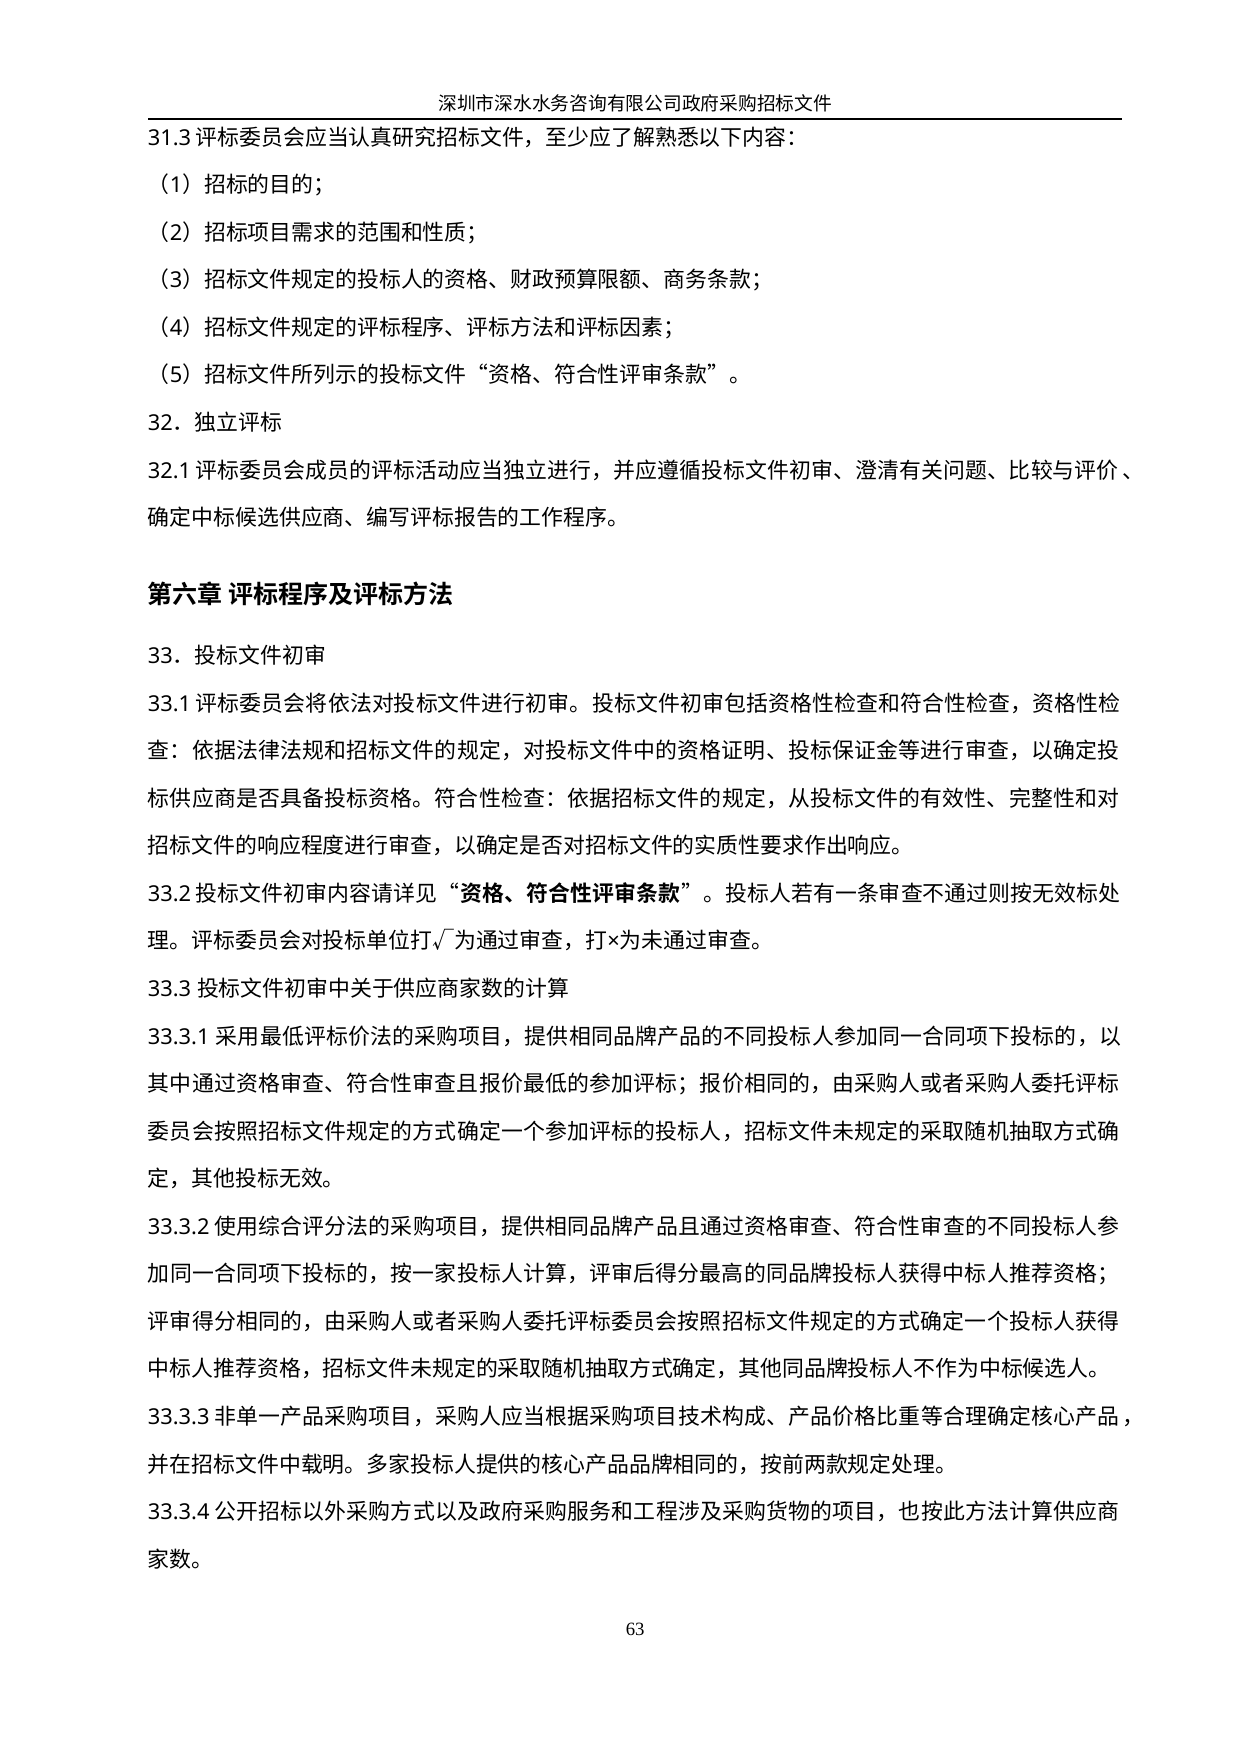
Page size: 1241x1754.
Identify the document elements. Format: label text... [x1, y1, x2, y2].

text （5）招标文件所列示的投标文件“资格、符合性评审条款”。 [148, 357, 1122, 389]
text 33.3.3非单一产品采购项目，采购人应当根据采购项目技术构成、产品价格比重等合理确定核心产品，并在招标文件中载明。多家投标人提供的核心产品品牌相同的，按前两款规定处理。 [148, 1399, 1122, 1478]
subtitle 第六章 评标程序及评标方法 [148, 575, 1122, 611]
text （2）招标项目需求的范围和性质； [148, 215, 1122, 246]
text 33.3.2使用综合评分法的采购项目，提供相同品牌产品且通过资格审查、符合性审查的不同投标人参加同一合同项下投标的，按一家投标人计算，评审后得分最高的同品牌投标人获得中标人推荐资格；评审得分相同的，由采购人或者采购人委托评标委员会按照招标文件规定的方式确定一个投标人获得中标人推荐资格，招标文件未规定的采取随机抽取方式确定，其他同品牌投标人不作为中标候选人。 [148, 1209, 1122, 1383]
text 31.3评标委员会应当认真研究招标文件，至少应了解熟悉以下内容： [148, 120, 1122, 151]
text （1）招标的目的； [148, 167, 1122, 199]
text 33.1评标委员会将依法对投标文件进行初审。投标文件初审包括资格性检查和符合性检查，资格性检查：依据法律法规和招标文件的规定，对投标文件中的资格证明、投标保证金等进行审查，以确定投标供应商是否具备投标资格。符合性检查：依据招标文件的规定，从投标文件的有效性、完整性和对招标文件的响应程度进行审查，以确定是否对招标文件的实质性要求作出响应。 [148, 686, 1122, 860]
text 32.1评标委员会成员的评标活动应当独立进行，并应遵循投标文件初审、澄清有关问题、比较与评价、确定中标候选供应商、编写评标报告的工作程序。 [148, 453, 1122, 532]
text 33．投标文件初审 [148, 638, 1122, 670]
text （4）招标文件规定的评标程序、评标方法和评标因素； [148, 310, 1122, 342]
text （3）招标文件规定的投标人的资格、财政预算限额、商务条款； [148, 262, 1122, 294]
text 33.3.1 采用最低评标价法的采购项目，提供相同品牌产品的不同投标人参加同一合同项下投标的，以其中通过资格审查、符合性审查且报价最低的参加评标；报价相同的，由采购人或者采购人委托评标委员会按照招标文件规定的方式确定一个参加评标的投标人，招标文件未规定的采取随机抽取方式确定，其他投标无效。 [148, 1019, 1122, 1193]
text 32．独立评标 [148, 405, 1122, 437]
text 33.3.4公开招标以外采购方式以及政府采购服务和工程涉及采购货物的项目，也按此方法计算供应商家数。 [148, 1494, 1122, 1573]
text 33.3 投标文件初审中关于供应商家数的计算 [148, 971, 1122, 1003]
text 33.2投标文件初审内容请详见“资格、符合性评审条款”。投标人若有一条审查不通过则按无效标处理。评标委员会对投标单位打√为通过审查，打×为未通过审查。 [148, 876, 1122, 955]
